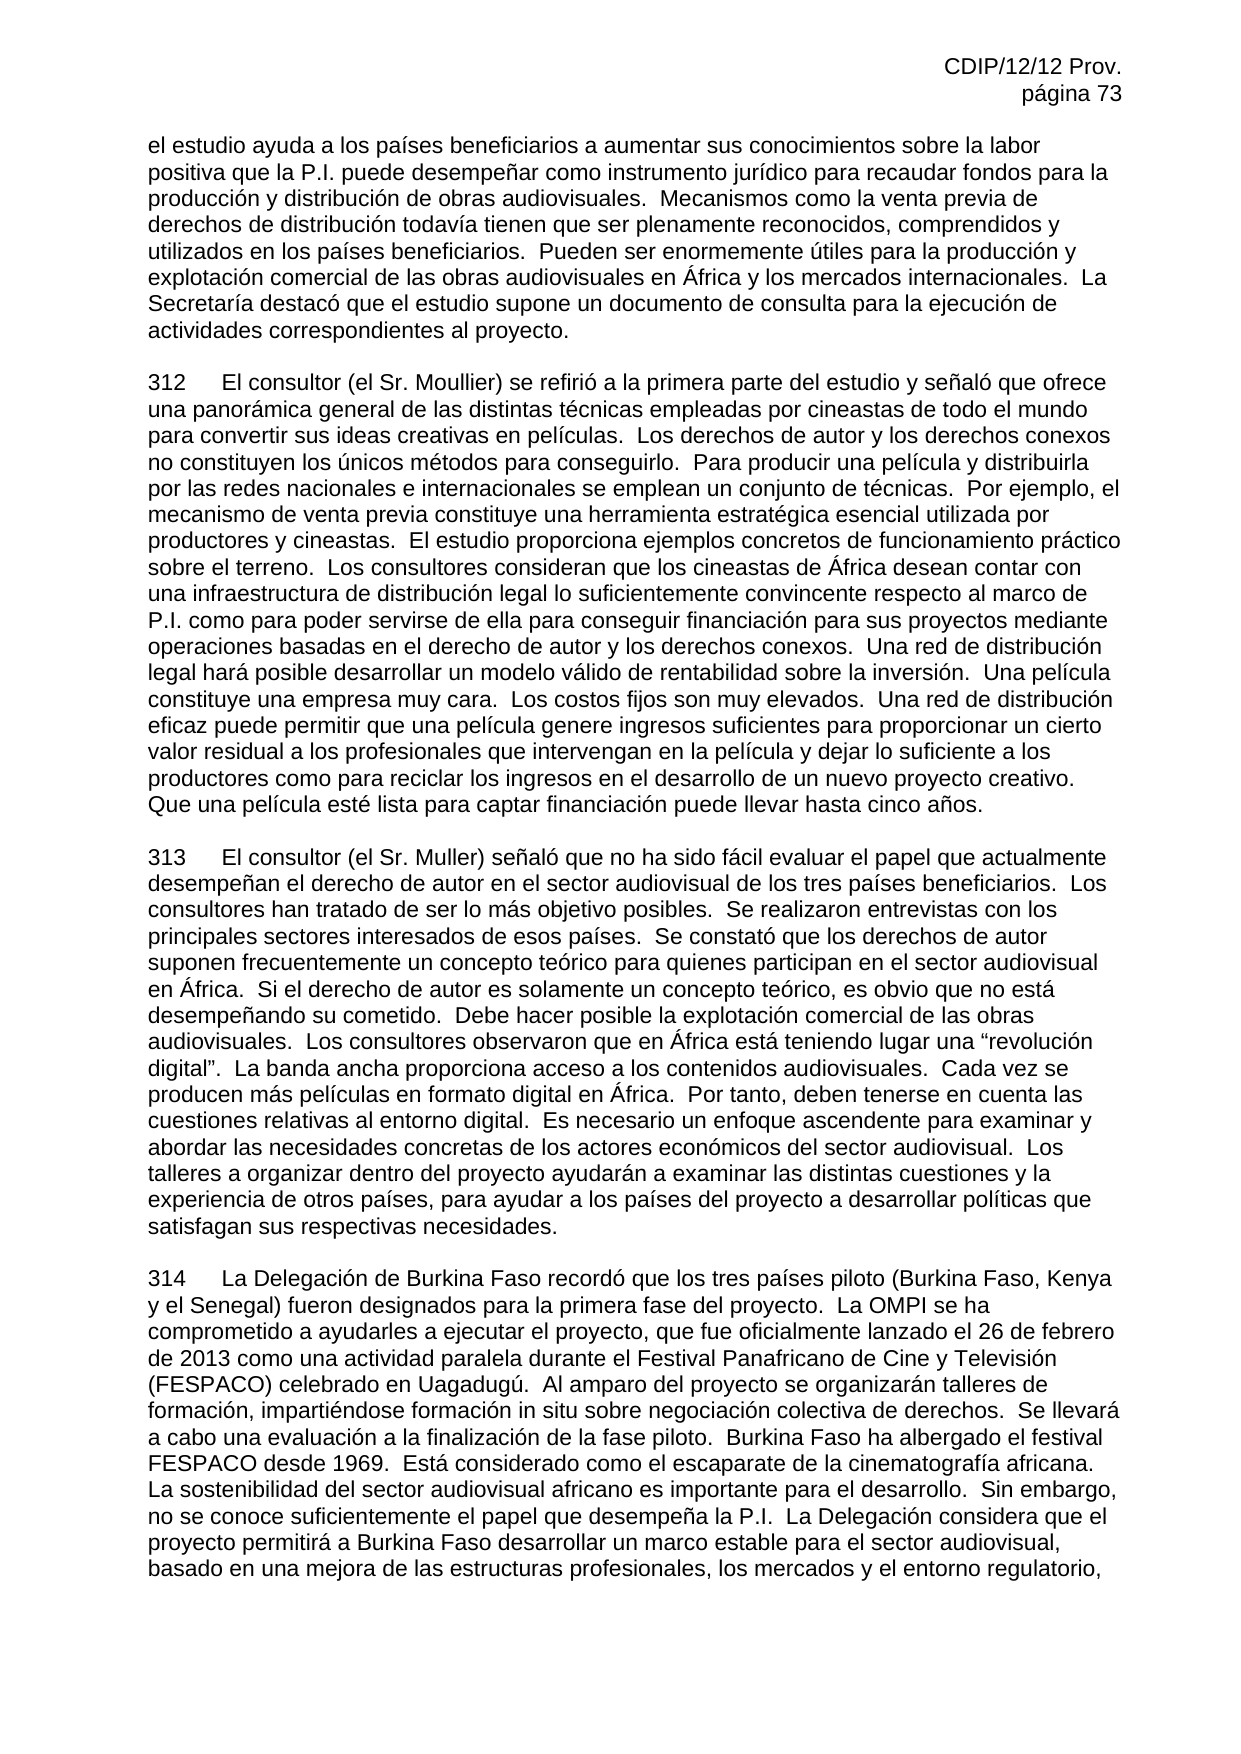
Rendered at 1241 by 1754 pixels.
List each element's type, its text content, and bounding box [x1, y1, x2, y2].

text El consultor (el Sr. Muller) señaló que no ha sido fácil evaluar el papel que actualmente desempeñan el derecho de autor en el sector audiovisual de los tres países beneficiarios. Los consultores han tratado de ser lo más objetivo posibles. Se realizaron entrevistas con los principales sectores interesados de esos países. Se constató que los derechos de autor suponen frecuentemente un concepto teórico para quienes participan en el sector audiovisual en África. Si el derecho de autor es solamente un concepto teórico, es obvio que no está desempeñando su cometido. Debe hacer posible la explotación comercial de las obras audiovisuales. Los consultores observaron que en África está teniendo lugar una “revolución digital”. La banda ancha proporciona acceso a los contenidos audiovisuales. Cada vez se producen más películas en formato digital en África. Por tanto, deben tenerse en cuenta las cuestiones relativas al entorno digital. Es necesario un enfoque ascendente para examinar y abordar las necesidades concretas de los actores económicos del sector audiovisual. Los talleres a organizar dentro del proyecto ayudarán a examinar las distintas cuestiones y la experiencia de otros países, para ayudar a los países del proyecto a desarrollar políticas que satisfagan sus respectivas necesidades. [148, 844, 1122, 1239]
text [148, 1265, 1122, 1582]
text El consultor (el Sr. Moullier) se refirió a la primera parte del estudio y señaló que ofrece una panorámica general de las distintas técnicas empleadas por cineastas de todo el mundo para convertir sus ideas creativas en películas. Los derechos de autor y los derechos conexos no constituyen los únicos métodos para conseguirlo. Para producir una película y distribuirla por las redes nacionales e internacionales se emplean un conjunto de técnicas. Por ejemplo, el mecanismo de venta previa constituye una herramienta estratégica esencial utilizada por productores y cineastas. El estudio proporciona ejemplos concretos de funcionamiento práctico sobre el terreno. Los consultores consideran que los cineastas de África desean contar con una infraestructura de distribución legal lo suficientemente convincente respecto al marco de P.I. como para poder servirse de ella para conseguir financiación para sus proyectos mediante operaciones basadas en el derecho de autor y los derechos conexos. Una red de distribución legal hará posible desarrollar un modelo válido de rentabilidad sobre la inversión. Una película constituye una empresa muy cara. Los costos fijos son muy elevados. Una red de distribución eficaz puede permitir que una película genere ingresos suficientes para proporcionar un cierto valor residual a los profesionales que intervengan en la película y dejar lo suficiente a los productores como para reciclar los ingresos en el desarrollo de un nuevo proyecto creativo. Que una película esté lista para captar financiación puede llevar hasta cinco años. [148, 369, 1122, 817]
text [148, 132, 1122, 343]
